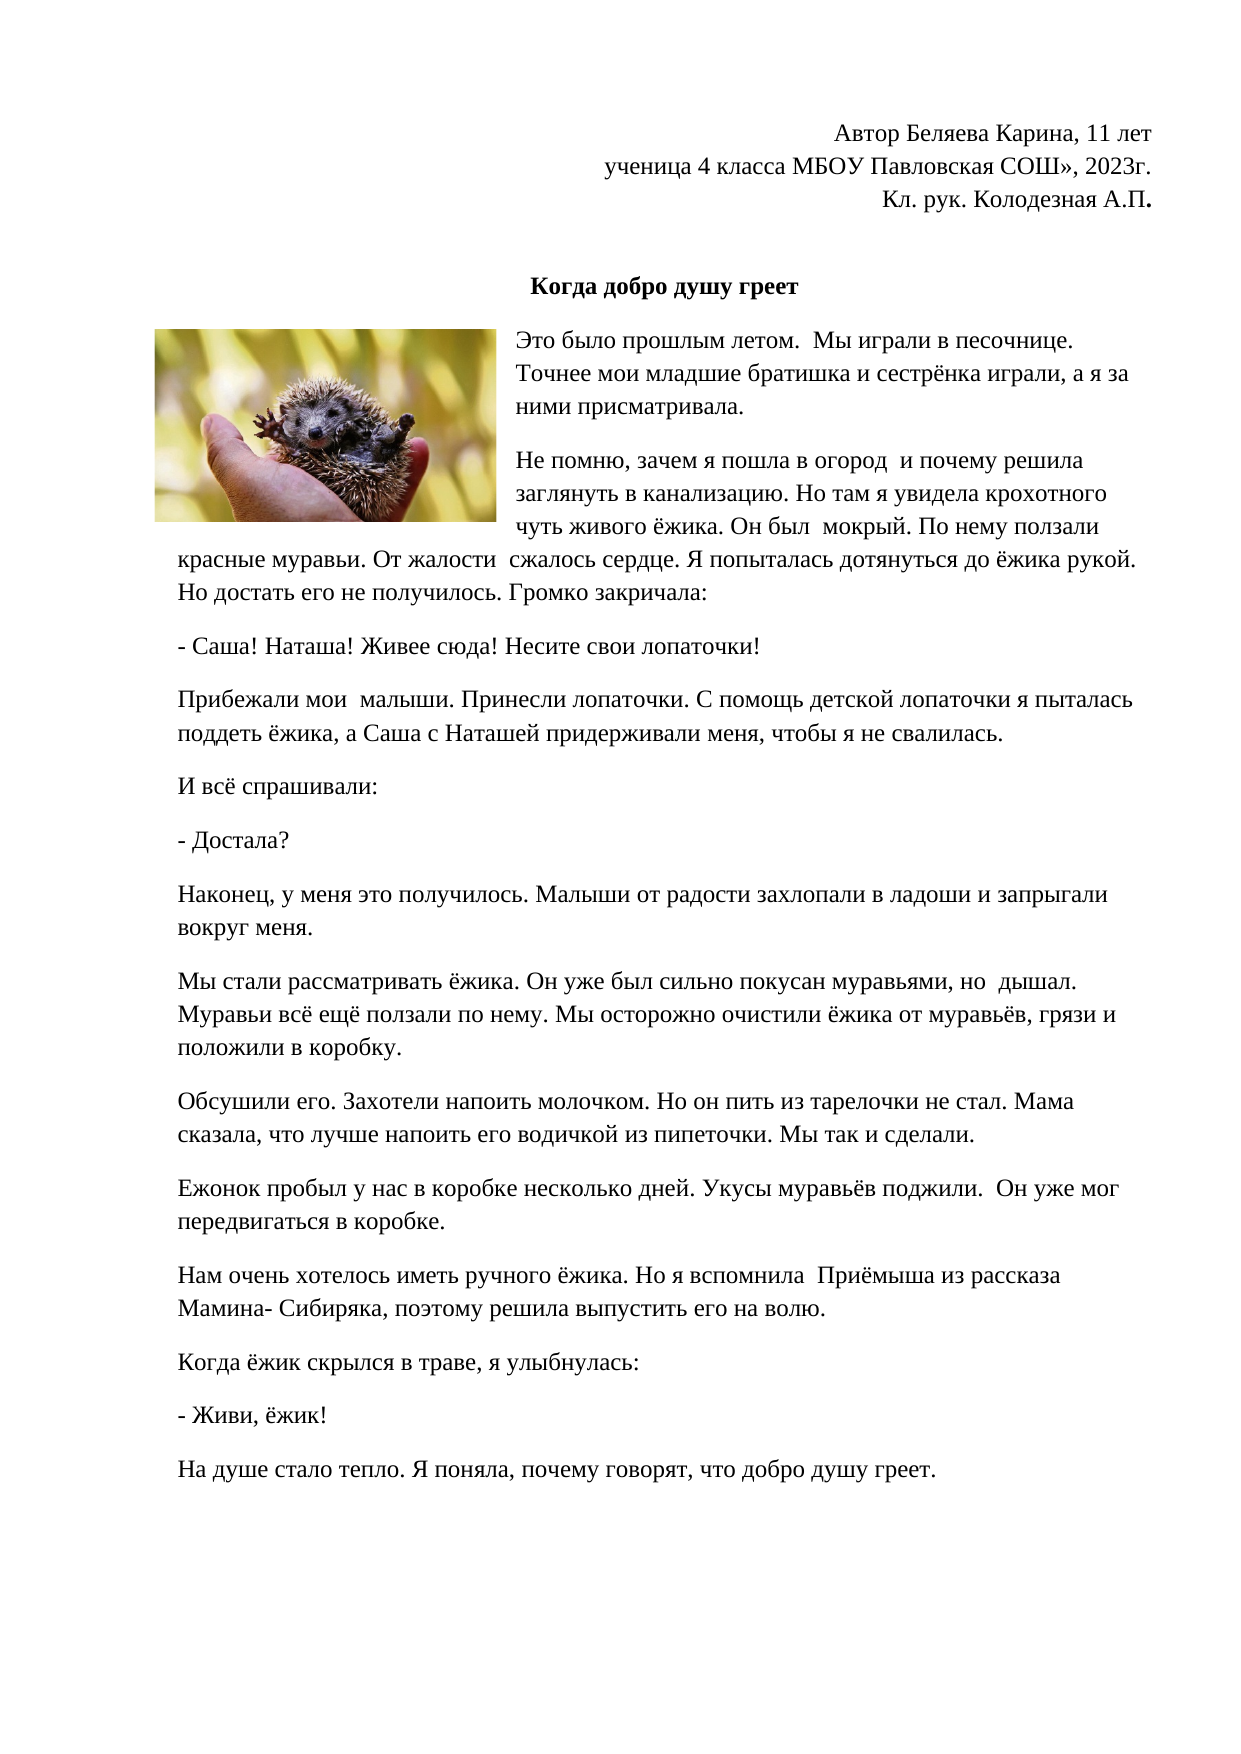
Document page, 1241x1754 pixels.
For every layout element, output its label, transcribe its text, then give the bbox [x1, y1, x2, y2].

text - Достала? [177, 825, 1152, 854]
text И всё спрашивали: [177, 771, 1152, 800]
text - Живи, ёжик! [177, 1400, 1152, 1429]
text На душе стало тепло. Я поняла, почему говорят, что добро душу греет. [177, 1454, 1152, 1483]
text - Саша! Наташа! Живее сюда! Несите свои лопаточки! [177, 631, 1152, 659]
text Ежонок пробыл у нас в коробке несколько дней. Укусы муравьёв поджили. Он уже мог передвигаться в коробке. [177, 1173, 1152, 1234]
text Наконец, у меня это получилось. Малыши от радости захлопали в ладоши и запрыгали вокруг меня. [177, 879, 1152, 941]
text Автор Беляева Карина, 11 лет [177, 118, 1152, 147]
text ученица 4 класса МБОУ Павловская СОШ», 2023г. [177, 151, 1152, 180]
text Нам очень хотелось иметь ручного ёжика. Но я вспомнила Приёмыша из рассказа Мамина- Сибиряка, поэтому решила выпустить его на волю. [177, 1260, 1152, 1321]
text Когда ёжик скрылся в траве, я улыбнулась: [177, 1347, 1152, 1375]
text Это было прошлым летом. Мы играли в песочнице. Точнее мои младшие братишка и сестрёнка играли, а я за ними присматривала. [177, 325, 1152, 420]
text Когда добро душу греет [177, 271, 1152, 300]
text Кл. рук. Колодезная А.П. [177, 184, 1152, 213]
text Мы стали рассматривать ёжика. Он уже был сильно покусан муравьями, но дышал. Муравьи всё ещё ползали по нему. Мы осторожно очистили ёжика от муравьёв, грязи и положили в коробку. [177, 966, 1152, 1061]
text Обсушили его. Захотели напоить молочком. Но он пить из тарелочки не стал. Мама сказала, что лучше напоить его водичкой из пипеточки. Мы так и сделали. [177, 1086, 1152, 1148]
picture [154, 329, 497, 522]
text Не помню, зачем я пошла в огород и почему решила заглянуть в канализацию. Но там я увидела крохотного чуть живого ёжика. Он был мокрый. По нему ползали красные муравьи. От жалости сжалось сердце. Я попыталась дотянуться до ёжика рукой. Но достать его не получилось. Громко закричала: [177, 445, 1152, 606]
text Прибежали мои малыши. Принесли лопаточки. С помощь детской лопаточки я пыталась поддеть ёжика, а Саша с Наташей придерживали меня, чтобы я не свалилась. [177, 684, 1152, 746]
